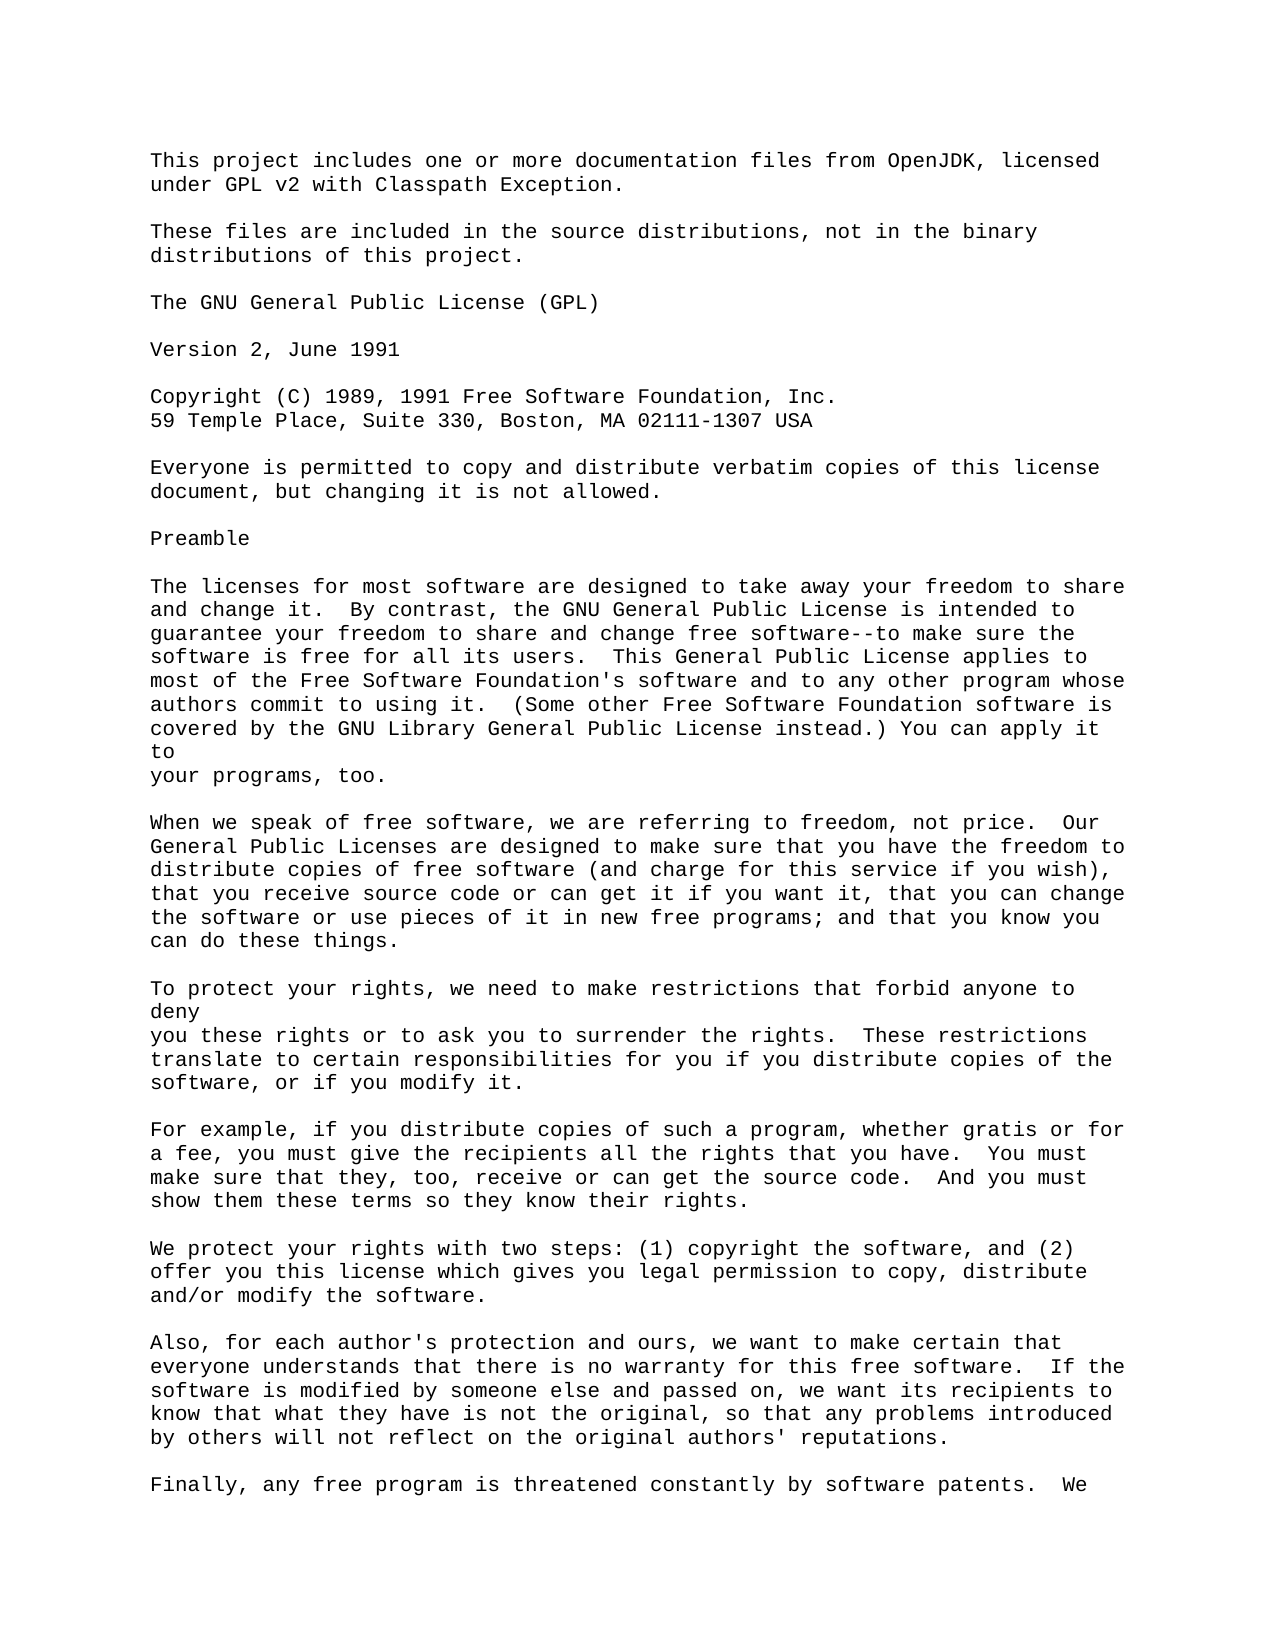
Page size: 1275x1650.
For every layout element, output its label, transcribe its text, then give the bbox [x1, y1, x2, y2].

text software is free for all its users. This General Public License applies to [150, 647, 1125, 670]
text a fee, you must give the recipients all the rights that you have. You must [150, 1143, 1125, 1167]
text guarantee your freedom to share and change free software--to make sure the [150, 623, 1125, 647]
text show them these terms so they know their rights. [150, 1190, 1125, 1214]
text by others will not reflect on the original authors' reputations. [150, 1427, 1125, 1451]
text and/or modify the software. [150, 1285, 1125, 1309]
text everyone understands that there is no warranty for this free software. If the [150, 1356, 1125, 1379]
text your programs, too. [150, 765, 1125, 788]
text translate to certain responsibilities for you if you distribute copies of the [150, 1048, 1125, 1072]
text most of the Free Software Foundation's software and to any other program whose [150, 670, 1125, 694]
text software is modified by someone else and passed on, we want its recipients to [150, 1379, 1125, 1403]
text Everyone is permitted to copy and distribute verbatim copies of this license [150, 457, 1125, 481]
text authors commit to using it. (Some other Free Software Foundation software is [150, 694, 1125, 717]
text The licenses for most software are designed to take away your freedom to share [150, 576, 1125, 599]
text Preamble [150, 528, 1125, 552]
text General Public Licenses are designed to make sure that you have the freedom to [150, 836, 1125, 859]
text We protect your rights with two steps: (1) copyright the software, and (2) [150, 1238, 1125, 1261]
text and change it. By contrast, the GNU General Public License is intended to [150, 599, 1125, 623]
text covered by the GNU Library General Public License instead.) You can apply it to [150, 717, 1125, 765]
text Version 2, June 1991 [150, 339, 1125, 363]
text When we speak of free software, we are referring to freedom, not price. Our [150, 812, 1125, 836]
text software, or if you modify it. [150, 1072, 1125, 1096]
text To protect your rights, we need to make restrictions that forbid anyone to deny [150, 978, 1125, 1025]
text Also, for each author's protection and ours, we want to make certain that [150, 1332, 1125, 1356]
text 59 Temple Place, Suite 330, Boston, MA 02111-1307 USA [150, 410, 1125, 434]
text Finally, any free program is threatened constantly by software patents. We [150, 1474, 1125, 1498]
text offer you this license which gives you legal permission to copy, distribute [150, 1261, 1125, 1285]
text the software or use pieces of it in new free programs; and that you know you [150, 907, 1125, 930]
text that you receive source code or can get it if you want it, that you can change [150, 883, 1125, 907]
text document, but changing it is not allowed. [150, 481, 1125, 505]
text you these rights or to ask you to surrender the rights. These restrictions [150, 1025, 1125, 1048]
text These files are included in the source distributions, not in the binary distributions of this project. [150, 221, 1125, 268]
text This project includes one or more documentation files from OpenJDK, licensed under GPL v2 with Classpath Exception. [150, 150, 1125, 197]
text know that what they have is not the original, so that any problems introduced [150, 1403, 1125, 1427]
text For example, if you distribute copies of such a program, whether gratis or for [150, 1119, 1125, 1143]
text Copyright (C) 1989, 1991 Free Software Foundation, Inc. [150, 386, 1125, 410]
text The GNU General Public License (GPL) [150, 292, 1125, 316]
text distribute copies of free software (and charge for this service if you wish), [150, 859, 1125, 883]
text can do these things. [150, 930, 1125, 954]
text make sure that they, too, receive or can get the source code. And you must [150, 1167, 1125, 1190]
